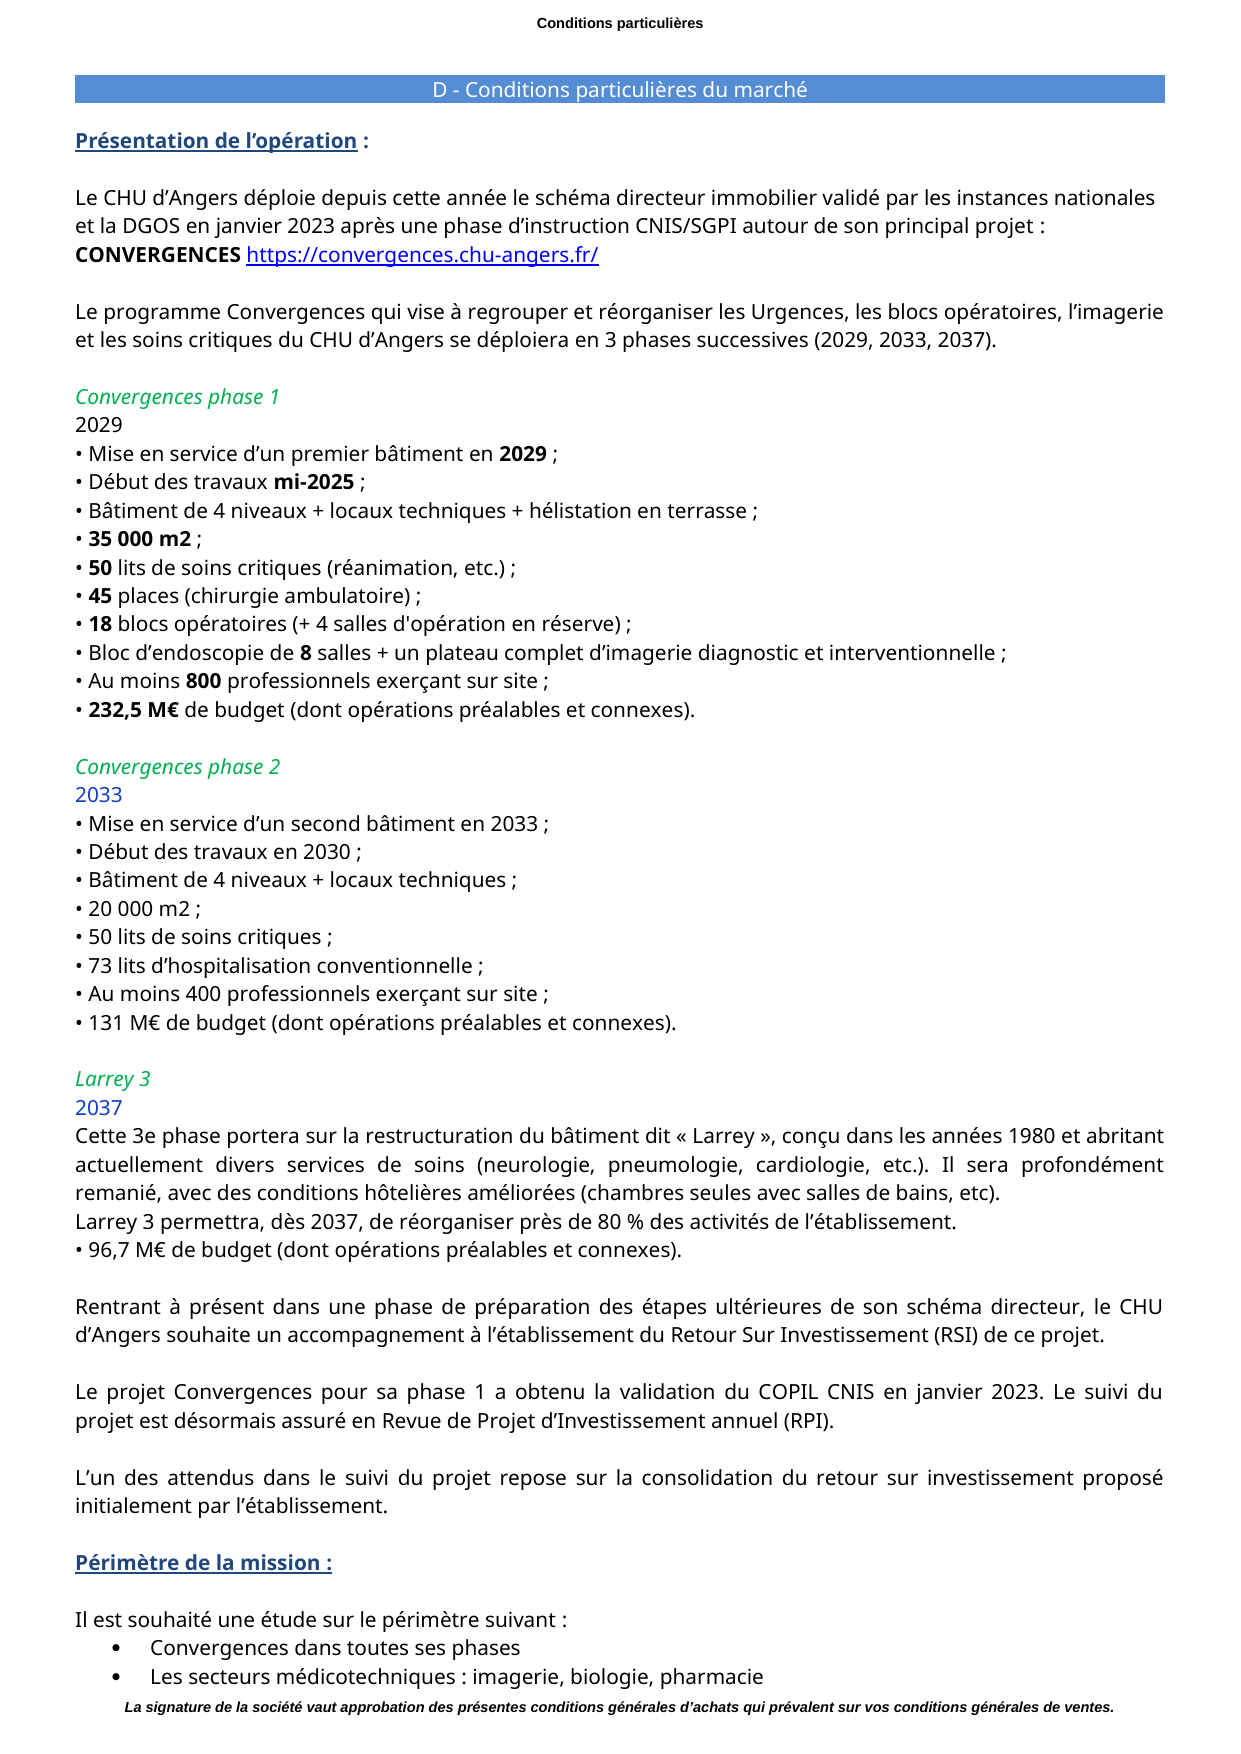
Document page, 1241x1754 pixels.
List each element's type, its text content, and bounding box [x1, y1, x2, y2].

text • Au moins 400 professionnels exerçant sur site ; [75, 979, 1165, 1008]
text • Bloc d’endoscopie de 8 salles + un plateau complet d’imagerie diagnostic et interventionnelle ; [75, 638, 1165, 666]
text • Bâtiment de 4 niveaux + locaux techniques + hélistation en terrasse ; [75, 496, 1165, 524]
text • Début des travaux en 2030 ; [75, 837, 1165, 866]
text • 45 places (chirurgie ambulatoire) ; [75, 581, 1165, 609]
text • 35 000 m2 ; [75, 524, 1165, 553]
text D - Conditions particulières du marché [75, 75, 1165, 103]
list Les secteurs médicotechniques : imagerie, biologie, pharmacie [112, 1662, 1165, 1690]
text • 232,5 M€ de budget (dont opérations préalables et connexes). [75, 695, 1165, 723]
text Cette 3e phase portera sur la restructuration du bâtiment dit « Larrey », conçu dans les années 1980 et abritant actuellement divers services de soins (neurologie, pneumologie, cardiologie, etc.). Il sera profondément remanié, avec des conditions hôtelières améliorées (chambres seules avec salles de bains, etc). [75, 1121, 1165, 1207]
text 2033 [75, 780, 1165, 809]
text Larrey 3 permettra, dès 2037, de réorganiser près de 80 % des activités de l’établissement. [75, 1207, 1165, 1235]
text Larrey 3 [75, 1064, 1165, 1093]
text • Mise en service d’un premier bâtiment en 2029 ; [75, 439, 1165, 467]
text 2037 [75, 1093, 1165, 1121]
text • Mise en service d’un second bâtiment en 2033 ; [75, 809, 1165, 837]
text • Début des travaux mi-2025 ; [75, 467, 1165, 496]
text 2029 [75, 411, 1165, 439]
text • Bâtiment de 4 niveaux + locaux techniques ; [75, 866, 1165, 894]
text • 20 000 m2 ; [75, 894, 1165, 922]
text • 73 lits d’hospitalisation conventionnelle ; [75, 951, 1165, 979]
text • 131 M€ de budget (dont opérations préalables et connexes). [75, 1008, 1165, 1036]
text Convergences phase 1 [75, 382, 1165, 411]
text Il est souhaité une étude sur le périmètre suivant : [75, 1605, 1165, 1633]
text • 96,7 M€ de budget (dont opérations préalables et connexes). [75, 1235, 1165, 1264]
text Périmètre de la mission : [75, 1548, 1165, 1576]
text Rentrant à présent dans une phase de préparation des étapes ultérieures de son schéma directeur, le CHU d’Angers souhaite un accompagnement à l’établissement du Retour Sur Investissement (RSI) de ce projet. [75, 1292, 1165, 1349]
text Convergences phase 2 [75, 752, 1165, 780]
text Présentation de l’opération : [75, 126, 1165, 154]
list Convergences dans toutes ses phases [112, 1633, 1165, 1662]
text • 50 lits de soins critiques (réanimation, etc.) ; [75, 553, 1165, 581]
text L’un des attendus dans le suivi du projet repose sur la consolidation du retour sur investissement proposé initialement par l’établissement. [75, 1463, 1165, 1519]
text Le projet Convergences pour sa phase 1 a obtenu la validation du COPIL CNIS en janvier 2023. Le suivi du projet est désormais assuré en Revue de Projet d’Investissement annuel (RPI). [75, 1377, 1165, 1434]
text • 18 blocs opératoires (+ 4 salles d'opération en réserve) ; [75, 609, 1165, 638]
text Le CHU d’Angers déploie depuis cette année le schéma directeur immobilier validé par les instances nationales et la DGOS en janvier 2023 après une phase d’instruction CNIS/SGPI autour de son principal projet : CONVERGENCES https://convergences.chu-angers.fr/ [75, 183, 1165, 268]
text • 50 lits de soins critiques ; [75, 922, 1165, 951]
text Le programme Convergences qui vise à regrouper et réorganiser les Urgences, les blocs opératoires, l’imagerie et les soins critiques du CHU d’Angers se déploiera en 3 phases successives (2029, 2033, 2037). [75, 297, 1165, 354]
text • Au moins 800 professionnels exerçant sur site ; [75, 666, 1165, 695]
